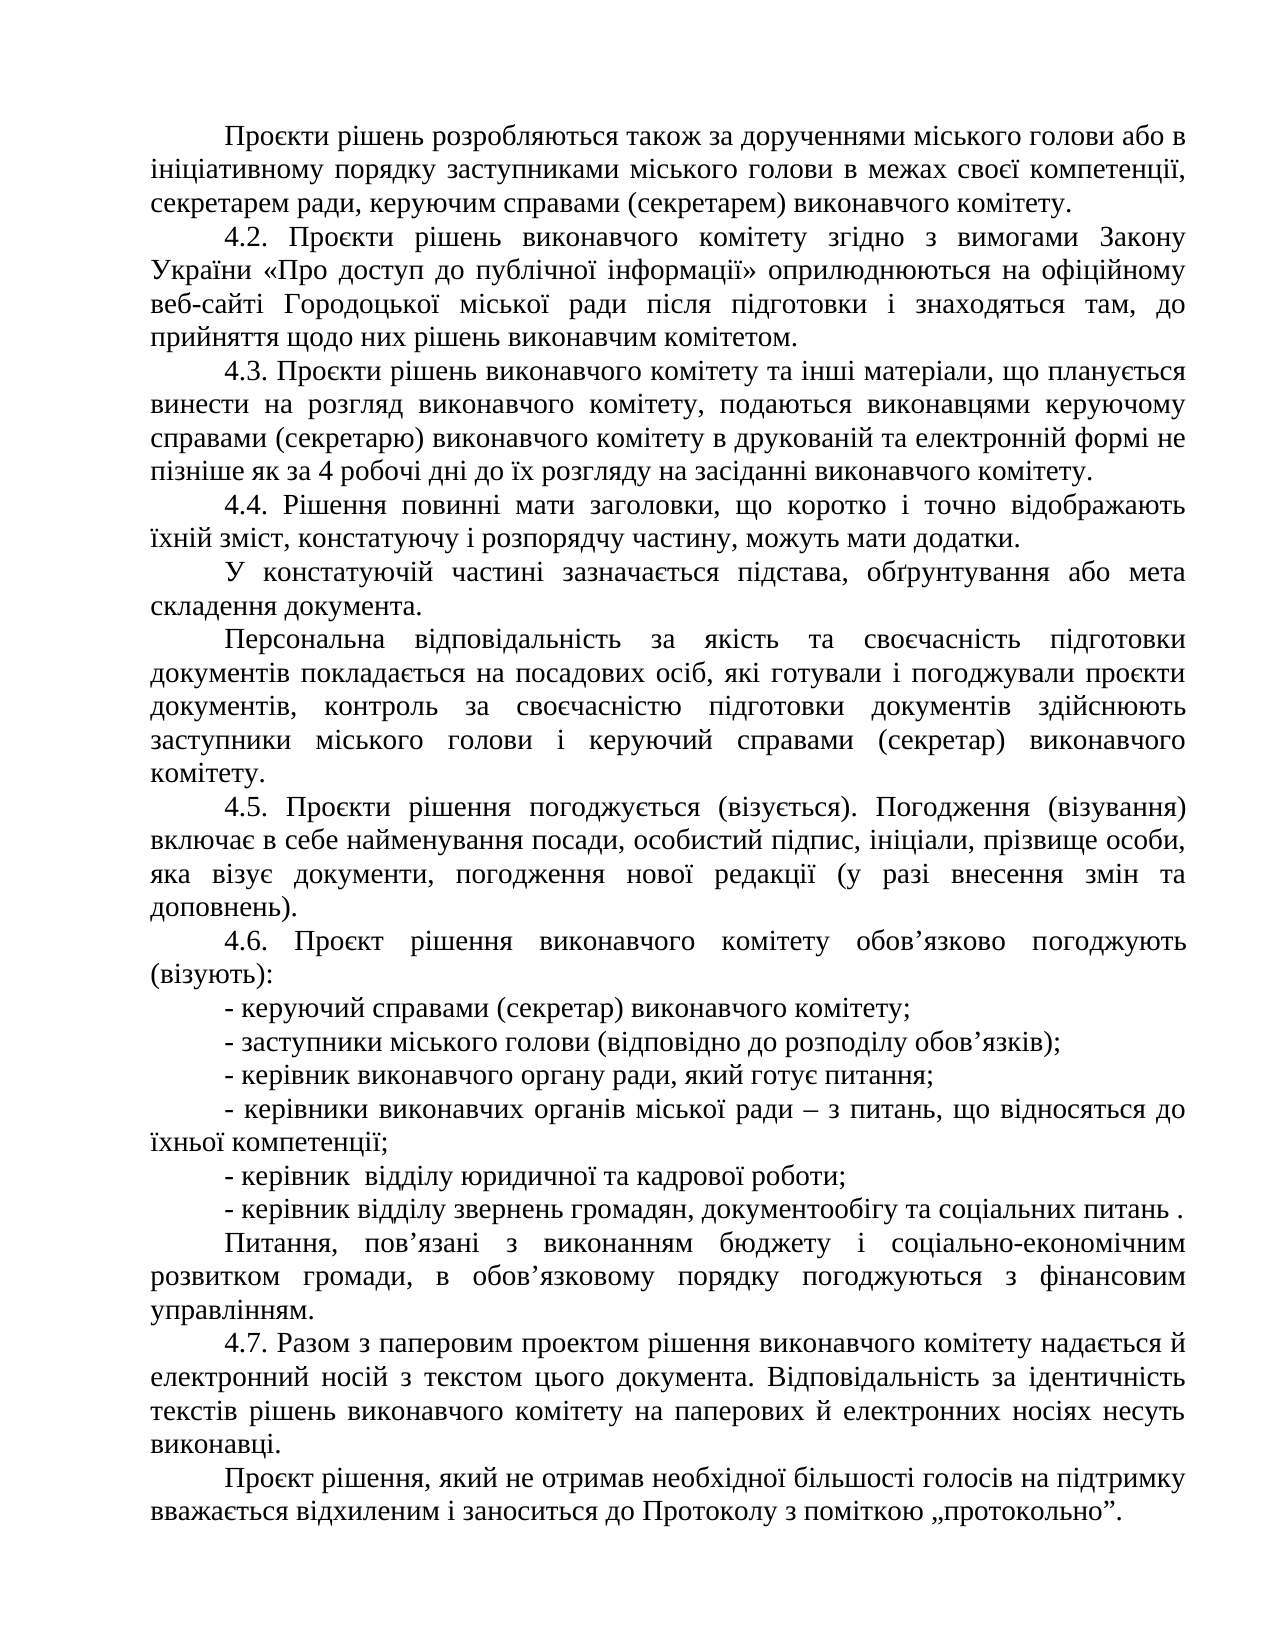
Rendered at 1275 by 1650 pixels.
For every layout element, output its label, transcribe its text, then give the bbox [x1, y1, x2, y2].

text 4.6. Проєкт рішення виконавчого комітету обов’язково погоджують (візують): [150, 923, 1187, 990]
text - керуючий справами (секретар) виконавчого комітету; [150, 990, 1187, 1024]
text - керівник виконавчого органу ради, який готує питання; [150, 1057, 1187, 1091]
text - керівник відділу юридичної та кадрової роботи; [150, 1158, 1187, 1191]
text - заступники міського голови (відповідно до розподілу обов’язків); [150, 1024, 1187, 1057]
text 4.7. Разом з паперовим проектом рішення виконавчого комітету надається й електронний носій з текстом цього документа. Відповідальність за ідентичність текстів рішень виконавчого комітету на паперових й електронних носіях несуть виконавці. [150, 1326, 1187, 1460]
text У констатуючій частині зазначається підстава, обґрунтування або мета складення документа. [150, 554, 1187, 621]
text Питання, пов’язані з виконанням бюджету і соціально-економічним розвитком громади, в обов’язковому порядку погоджуються з фінансовим управлінням. [150, 1225, 1187, 1326]
text - керівник відділу звернень громадян, документообігу та соціальних питань . [150, 1191, 1187, 1225]
text - керівники виконавчих органів міської ради – з питань, що відносяться до їхньої компетенції; [150, 1091, 1187, 1158]
text 4.3. Проєкти рішень виконавчого комітету та інші матеріали, що планується винести на розгляд виконавчого комітету, подаються виконавцями керуючому справами (секретарю) виконавчого комітету в друкованій та електронній формі не пізніше як за 4 робочі дні до їх розгляду на засіданні виконавчого комітету. [150, 353, 1187, 487]
text 4.4. Рішення повинні мати заголовки, що коротко і точно відображають їхній зміст, констатуючу і розпорядчу частину, можуть мати додатки. [150, 487, 1187, 554]
text 4.5. Проєкти рішення погоджується (візується). Погодження (візування) включає в себе найменування посади, особистий підпис, ініціали, прізвище особи, яка візує документи, погодження нової редакції (у разі внесення змін та доповнень). [150, 789, 1187, 923]
text Персональна відповідальність за якість та своєчасність підготовки документів покладається на посадових осіб, які готували і погоджували проєкти документів, контроль за своєчасністю підготовки документів здійснюють заступники міського голови і керуючий справами (секретар) виконавчого комітету. [150, 621, 1187, 789]
text 4.2. Проєкти рішень виконавчого комітету згідно з вимогами Закону України «Про доступ до публічної інформації» оприлюднюються на офіційному веб-сайті Городоцької міської ради після підготовки і знаходяться там, до прийняття щодо них рішень виконавчим комітетом. [150, 219, 1187, 353]
text Проєкти рішень розробляються також за дорученнями міського голови або в ініціативному порядку заступниками міського голови в межах своєї компетенції, секретарем ради, керуючим справами (секретарем) виконавчого комітету. [150, 118, 1187, 219]
text Проєкт рішення, який не отримав необхідної більшості голосів на підтримку вважається відхиленим і заноситься до Протоколу з поміткою „протокольно”. [150, 1460, 1187, 1527]
